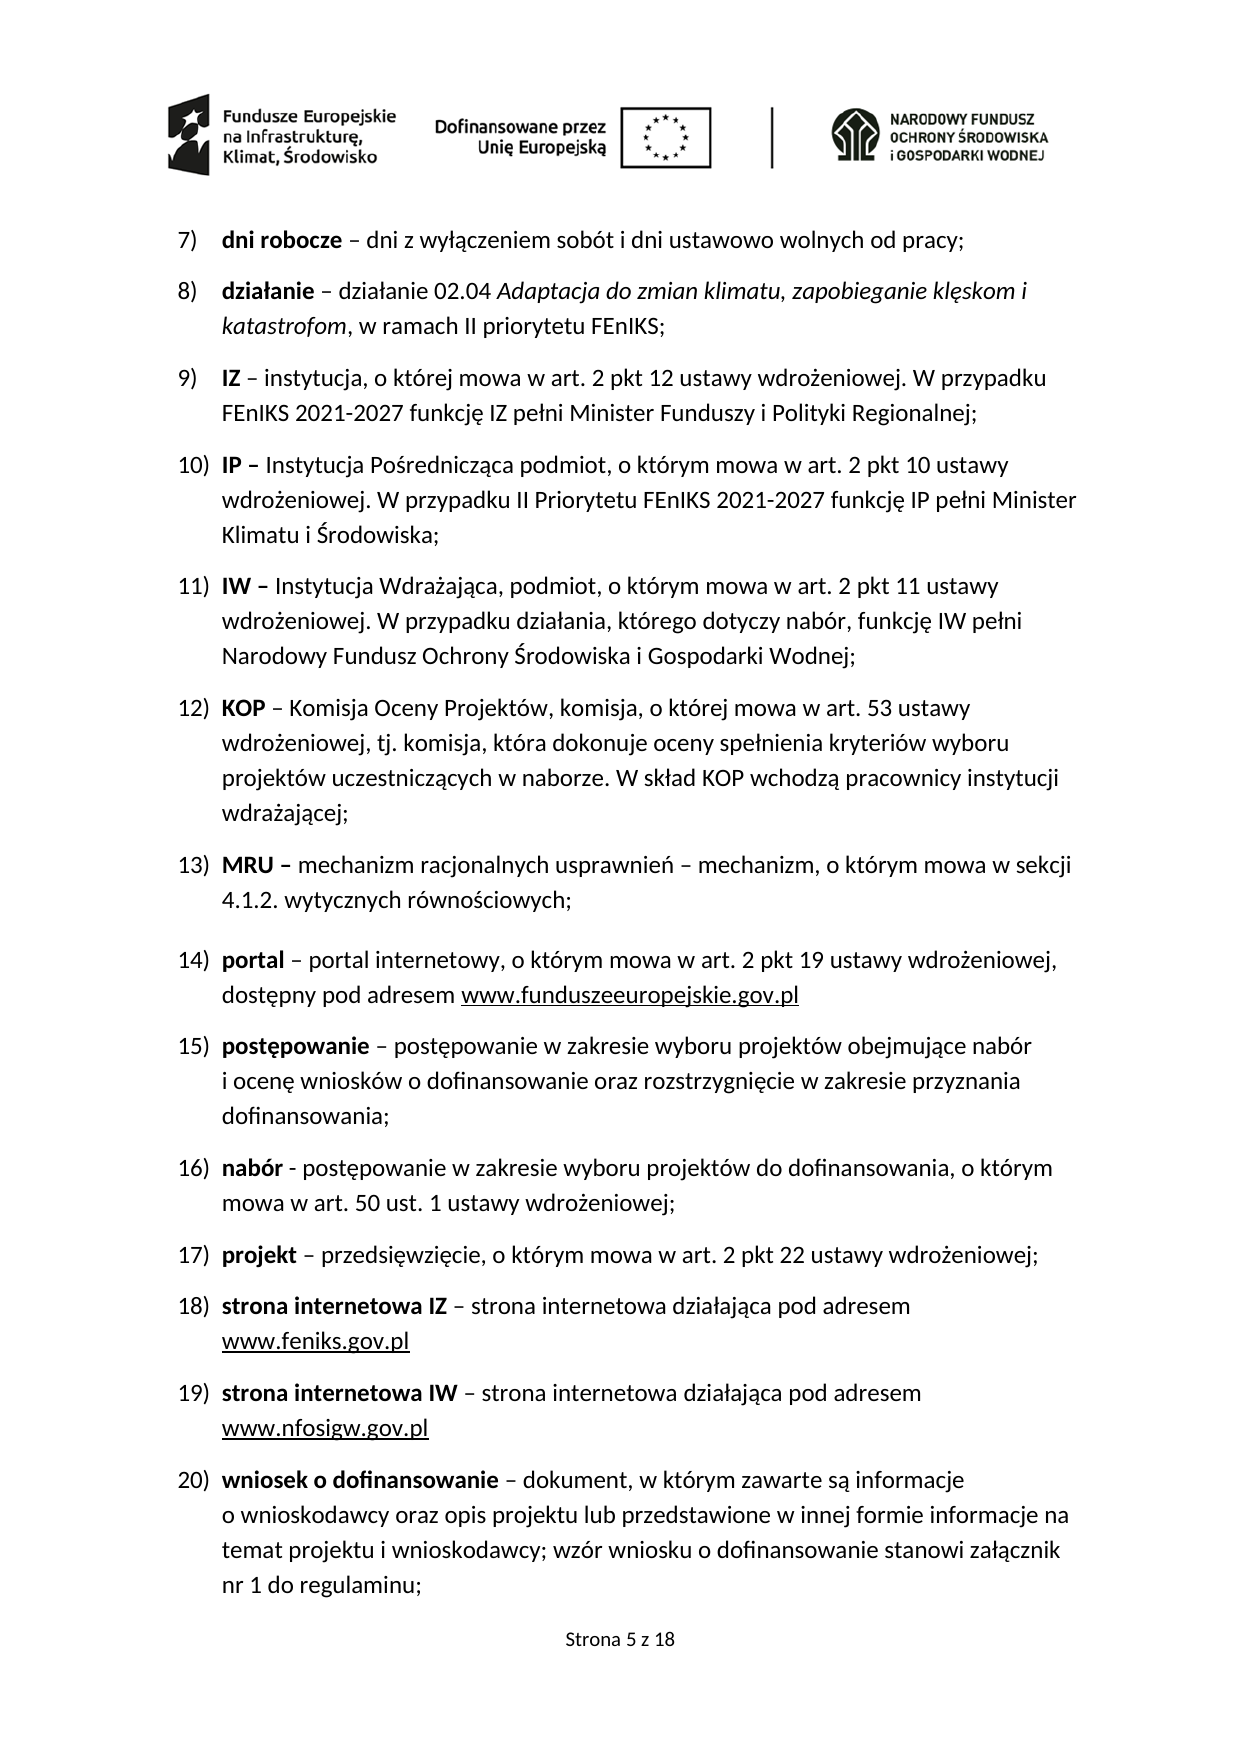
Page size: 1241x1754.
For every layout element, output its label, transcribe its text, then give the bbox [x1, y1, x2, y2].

list MRU – mechanizm racjonalnych usprawnień – mechanizm, o którym mowa w sekcji 4.1.2. wytycznych równościowych; [177, 849, 1092, 914]
list portal – portal internetowy, o którym mowa w art. 2 pkt 19 ustawy wdrożeniowej, dostępny pod adresem www.funduszeeuropejskie.gov.pl [177, 944, 1092, 1009]
list działanie – działanie 02.04 Adaptacja do zmian klimatu, zapobieganie klęskom i katastrofom, w ramach II priorytetu FEnIKS; [177, 276, 1092, 341]
list wniosek o dofinansowanie – dokument, w którym zawarte są informacje o wnioskodawcy oraz opis projektu lub przedstawione w innej formie informacje na temat projektu i wnioskodawcy; wzór wniosku o dofinansowanie stanowi załącznik nr 1 do regulaminu; [177, 1464, 1092, 1599]
list strona internetowa IZ – strona internetowa działająca pod adresem www.feniks.gov.pl [177, 1291, 1092, 1356]
list nabór - postępowanie w zakresie wyboru projektów do dofinansowania, o którym mowa w art. 50 ust. 1 ustawy wdrożeniowej; [177, 1152, 1092, 1218]
list IW – Instytucja Wdrażająca, podmiot, o którym mowa w art. 2 pkt 11 ustawy wdrożeniowej. W przypadku działania, którego dotyczy nabór, funkcję IW pełni Narodowy Fundusz Ochrony Środowiska i Gospodarki Wodnej; [177, 571, 1092, 671]
picture [148, 73, 1092, 196]
list postępowanie – postępowanie w zakresie wyboru projektów obejmujące nabór i ocenę wniosków o dofinansowanie oraz rozstrzygnięcie w zakresie przyznania dofinansowania; [177, 1031, 1092, 1131]
list IZ – instytucja, o której mowa w art. 2 pkt 12 ustawy wdrożeniowej. W przypadku FEnIKS 2021-2027 funkcję IZ pełni Minister Funduszy i Polityki Regionalnej; [177, 362, 1092, 428]
list strona internetowa IW – strona internetowa działająca pod adresem www.nfosigw.gov.pl [177, 1377, 1092, 1443]
list projekt – przedsięwzięcie, o którym mowa w art. 2 pkt 22 ustawy wdrożeniowej; [177, 1239, 1092, 1269]
list dni robocze – dni z wyłączeniem sobót i dni ustawowo wolnych od pracy; [177, 224, 1092, 254]
list IP – Instytucja Pośrednicząca podmiot, o którym mowa w art. 2 pkt 10 ustawy wdrożeniowej. W przypadku II Priorytetu FEnIKS 2021-2027 funkcję IP pełni Minister Klimatu i Środowiska; [177, 449, 1092, 549]
list KOP – Komisja Oceny Projektów, komisja, o której mowa w art. 53 ustawy wdrożeniowej, tj. komisja, która dokonuje oceny spełnienia kryteriów wyboru projektów uczestniczących w naborze. W skład KOP wchodzą pracownicy instytucji wdrażającej; [177, 692, 1092, 828]
